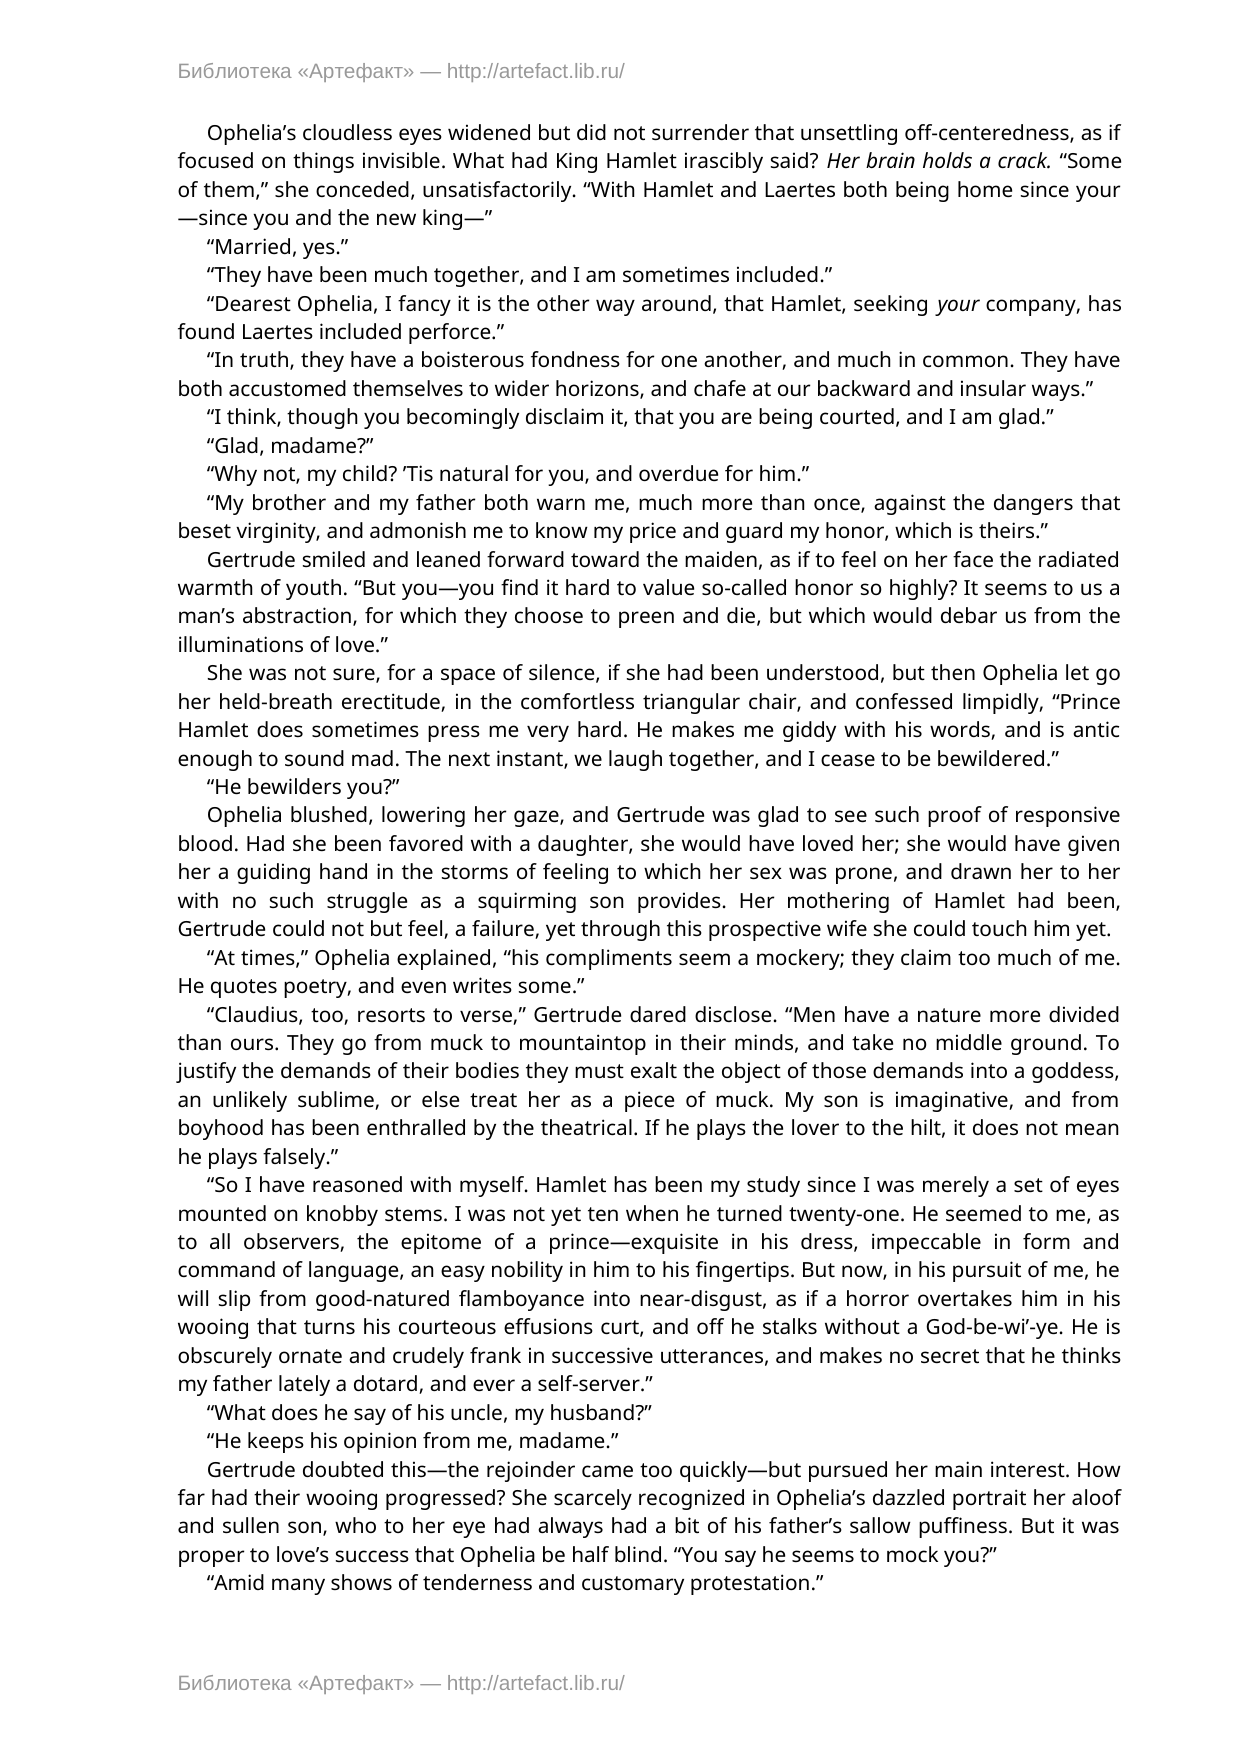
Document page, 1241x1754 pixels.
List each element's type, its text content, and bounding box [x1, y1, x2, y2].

text “My brother and my father both warn me, much more than once, against the dangers that beset virginity, and admonish me to know my price and guard my honor, which is theirs.” [177, 488, 1122, 545]
text “Glad, madame?” [177, 431, 1122, 459]
text “He bewilders you?” [177, 772, 1122, 801]
text “Married, yes.” [177, 232, 1122, 260]
text Ophelia blushed, lowering her gaze, and Gertrude was glad to see such proof of responsive blood. Had she been favored with a daughter, she would have loved her; she would have given her a guiding hand in the storms of feeling to which her sex was prone, and drawn her to her with no such struggle as a squirming son provides. Her mothering of Hamlet had been, Gertrude could not but feel, a failure, yet through this prospective wife she could touch him yet. [177, 801, 1122, 943]
text “In truth, they have a boisterous fondness for one another, and much in common. They have both accustomed themselves to wider horizons, and chafe at our backward and insular ways.” [177, 346, 1122, 402]
text Ophelia’s cloudless eyes widened but did not surrender that unsettling off-centeredness, as if focused on things invisible. What had King Hamlet irascibly said? Her brain holds a crack. “Some of them,” she conceded, unsatisfactorily. “With Hamlet and Laertes both being home since your—since you and the new king—” [177, 118, 1122, 232]
text “So I have reasoned with myself. Hamlet has been my study since I was merely a set of eyes mounted on knobby stems. I was not yet ten when he turned twenty-one. He seemed to me, as to all observers, the epitome of a prince—exquisite in his dress, impeccable in form and command of language, an easy nobility in him to his fingertips. But now, in his pursuit of me, he will slip from good-natured flamboyance into near-disgust, as if a horror overtakes him in his wooing that turns his courteous effusions curt, and off he stalks without a God-be-wi’-ye. He is obscurely ornate and crudely frank in successive utterances, and makes no secret that he thinks my father lately a dotard, and ever a self-server.” [177, 1170, 1122, 1398]
text “Claudius, too, resorts to verse,” Gertrude dared disclose. “Men have a nature more divided than ours. They go from muck to mountaintop in their minds, and take no middle ground. To justify the demands of their bodies they must exalt the object of those demands into a goddess, an unlikely sublime, or else treat her as a piece of muck. My son is imaginative, and from boyhood has been enthralled by the theatrical. If he plays the lover to the hilt, it does not mean he plays falsely.” [177, 1000, 1122, 1170]
text She was not sure, for a space of silence, if she had been understood, but then Ophelia let go her held-breath erectitude, in the comfortless triangular chair, and confessed limpidly, “Prince Hamlet does sometimes press me very hard. He makes me giddy with his words, and is antic enough to sound mad. The next instant, we laugh together, and I cease to be bewildered.” [177, 658, 1122, 772]
text “Why not, my child? ’Tis natural for you, and overdue for him.” [177, 459, 1122, 488]
text Gertrude smiled and leaned forward toward the maiden, as if to feel on her face the radiated warmth of youth. “But you—you find it hard to value so-called honor so highly? It seems to us a man’s abstraction, for which they choose to preen and die, but which would debar us from the illuminations of love.” [177, 545, 1122, 658]
text “He keeps his opinion from me, madame.” [177, 1426, 1122, 1455]
text “They have been much together, and I am sometimes included.” [177, 260, 1122, 289]
text “At times,” Ophelia explained, “his compliments seem a mockery; they claim too much of me. He quotes poetry, and even writes some.” [177, 943, 1122, 1000]
text “I think, though you becomingly disclaim it, that you are being courted, and I am glad.” [177, 402, 1122, 431]
text “What does he say of his uncle, my husband?” [177, 1398, 1122, 1426]
text “Dearest Ophelia, I fancy it is the other way around, that Hamlet, seeking your company, has found Laertes included perforce.” [177, 289, 1122, 346]
text Gertrude doubted this—the rejoinder came too quickly—but pursued her main interest. How far had their wooing progressed? She scarcely recognized in Ophelia’s dazzled portrait her aloof and sullen son, who to her eye had always had a bit of his father’s sallow puffiness. But it was proper to love’s success that Ophelia be half blind. “You say he seems to mock you?” [177, 1455, 1122, 1568]
text “Amid many shows of tenderness and customary protestation.” [177, 1568, 1122, 1597]
